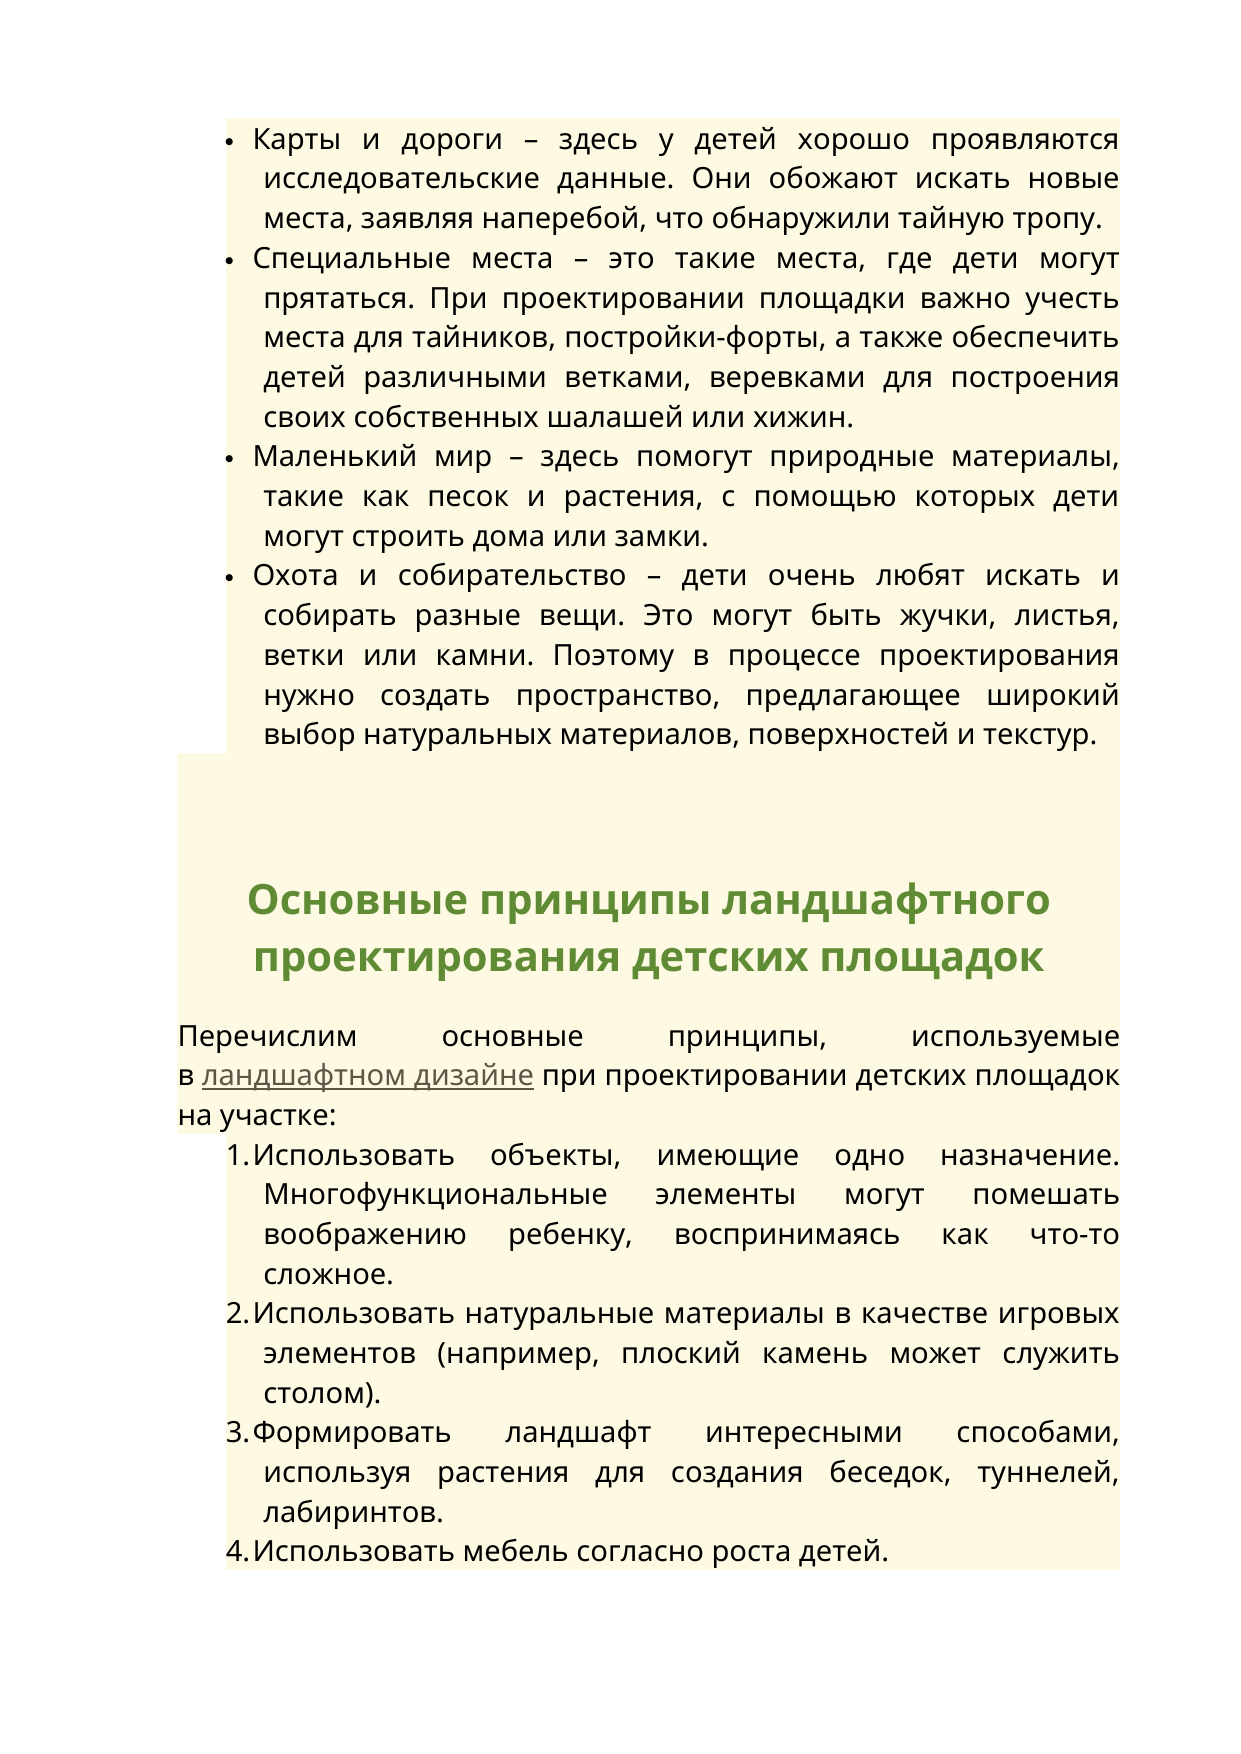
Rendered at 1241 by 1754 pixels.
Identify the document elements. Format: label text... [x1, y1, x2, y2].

list Маленький мир – здесь помогут природные материалы, такие как песок и растения, с помощью которых дети могут строить дома или замки. [226, 436, 1120, 555]
list Карты и дороги – здесь у детей хорошо проявляются исследовательские данные. Они обожают искать новые места, заявляя наперебой, что обнаружили тайную тропу. [226, 118, 1120, 237]
list Использовать натуральные материалы в качестве игровых элементов (например, плоский камень может служить столом). [226, 1293, 1120, 1412]
text Перечислим основные принципы, используемые в ландшафтном дизайне при проектировании детских площадок на участке: [177, 1015, 1120, 1134]
list Специальные места – это такие места, где дети могут прятаться. При проектировании площадки важно учесть места для тайников, постройки-форты, а также обеспечить детей различными ветками, веревками для построения своих собственных шалашей или хижин. [226, 237, 1120, 436]
list Использовать мебель согласно роста детей. [226, 1531, 1120, 1570]
text Основные принципы ландшафтного проектирования детских площадок [177, 870, 1120, 983]
list Охота и собирательство – дети очень любят искать и собирать разные вещи. Это могут быть жучки, листья, ветки или камни. Поэтому в процессе проектирования нужно создать пространство, предлагающее широкий выбор натуральных материалов, поверхностей и текстур. [226, 555, 1120, 753]
list Формировать ландшафт интересными способами, используя растения для создания беседок, туннелей, лабиринтов. [226, 1412, 1120, 1531]
list Использовать объекты, имеющие одно назначение. Многофункциональные элементы могут помешать воображению ребенку, воспринимаясь как что-то сложное. [226, 1134, 1120, 1293]
